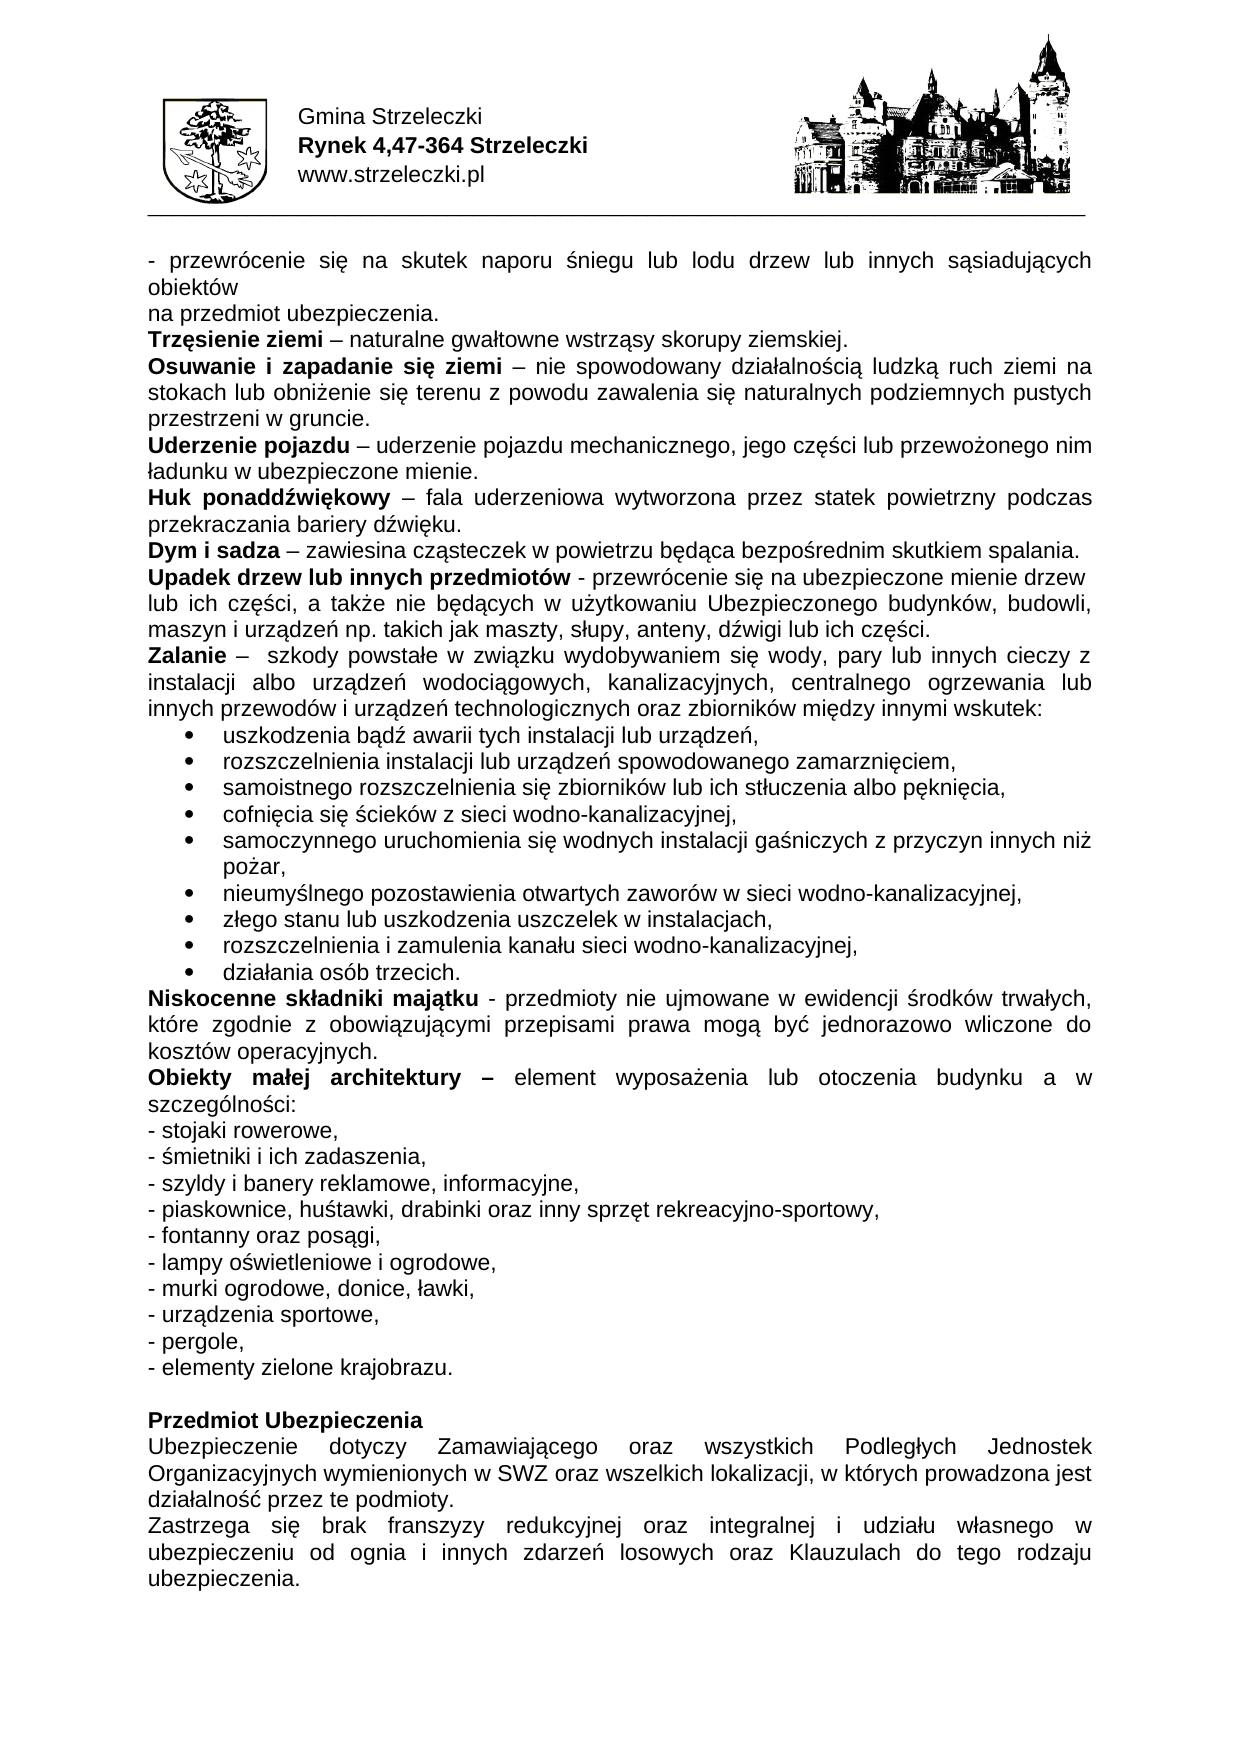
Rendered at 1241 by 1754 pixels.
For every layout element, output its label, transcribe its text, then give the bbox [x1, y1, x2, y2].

text Osuwanie i zapadanie się ziemi – nie spowodowany działalnością ludzką ruch ziemi na stokach lub obniżenie się terenu z powodu zawalenia się naturalnych podziemnych pustych przestrzeni w gruncie. [148, 353, 1092, 432]
list rozszczelnienia instalacji lub urządzeń spowodowanego zamarznięciem, [185, 748, 1092, 774]
text - przewrócenie się na skutek naporu śniegu lub lodu drzew lub innych sąsiadujących obiektów na przedmiot ubezpieczenia. [148, 247, 1092, 326]
text Obiekty małej architektury – element wyposażenia lub otoczenia budynku a w szczególności: [148, 1064, 1092, 1117]
list uszkodzenia bądź awarii tych instalacji lub urządzeń, [185, 722, 1092, 748]
list działania osób trzecich. [185, 959, 1092, 985]
text Upadek drzew lub innych przedmiotów - przewrócenie się na ubezpieczone mienie drzew lub ich części, a także nie będących w użytkowaniu Ubezpieczonego budynków, budowli, maszyn i urządzeń np. takich jak maszty, słupy, anteny, dźwigi lub ich części. [148, 563, 1092, 642]
text Niskocenne składniki majątku - przedmioty nie ujmowane w ewidencji środków trwałych, które zgodnie z obowiązującymi przepisami prawa mogą być jednorazowo wliczone do kosztów operacyjnych. [148, 985, 1092, 1064]
text - fontanny oraz posągi, [148, 1222, 1092, 1249]
text - elementy zielone krajobrazu. [148, 1354, 1092, 1380]
list złego stanu lub uszkodzenia uszczelek w instalacjach, [185, 906, 1092, 932]
list samoczynnego uruchomienia się wodnych instalacji gaśniczych z przyczyn innych niż pożar, [185, 827, 1092, 880]
text Dym i sadza – zawiesina cząsteczek w powietrzu będąca bezpośrednim skutkiem spalania. [148, 537, 1092, 563]
text - lampy oświetleniowe i ogrodowe, [148, 1249, 1092, 1275]
text - piaskownice, huśtawki, drabinki oraz inny sprzęt rekreacyjno-sportowy, [148, 1196, 1092, 1222]
text - stojaki rowerowe, [148, 1117, 1092, 1143]
text - szyldy i banery reklamowe, informacyjne, [148, 1169, 1092, 1196]
list nieumyślnego pozostawienia otwartych zaworów w sieci wodno-kanalizacyjnej, [185, 880, 1092, 906]
text - urządzenia sportowe, [148, 1301, 1092, 1328]
picture [781, 20, 1093, 204]
text Przedmiot Ubezpieczenia [148, 1407, 1092, 1433]
text Ubezpieczenie dotyczy Zamawiającego oraz wszystkich Podległych Jednostek Organizacyjnych wymienionych w SWZ oraz wszelkich lokalizacji, w których prowadzona jest działalność przez te podmioty. [148, 1433, 1092, 1512]
list rozszczelnienia i zamulenia kanału sieci wodno-kanalizacyjnej, [185, 932, 1092, 959]
text - pergole, [148, 1328, 1092, 1354]
text - śmietniki i ich zadaszenia, [148, 1143, 1092, 1169]
list samoistnego rozszczelnienia się zbiorników lub ich stłuczenia albo pęknięcia, [185, 774, 1092, 801]
list cofnięcia się ścieków z sieci wodno-kanalizacyjnej, [185, 801, 1092, 827]
text - murki ogrodowe, donice, ławki, [148, 1275, 1092, 1301]
picture [162, 98, 268, 204]
text Zastrzega się brak franszyzy redukcyjnej oraz integralnej i udziału własnego w ubezpieczeniu od ognia i innych zdarzeń losowych oraz Klauzulach do tego rodzaju ubezpieczenia. [148, 1512, 1092, 1591]
text Huk ponaddźwiękowy – fala uderzeniowa wytworzona przez statek powietrzny podczas przekraczania bariery dźwięku. [148, 484, 1092, 537]
text Zalanie – szkody powstałe w związku wydobywaniem się wody, pary lub innych cieczy z instalacji albo urządzeń wodociągowych, kanalizacyjnych, centralnego ogrzewania lub innych przewodów i urządzeń technologicznych oraz zbiorników między innymi wskutek: [148, 642, 1092, 722]
text Uderzenie pojazdu – uderzenie pojazdu mechanicznego, jego części lub przewożonego nim ładunku w ubezpieczone mienie. [148, 432, 1092, 484]
text Trzęsienie ziemi – naturalne gwałtowne wstrząsy skorupy ziemskiej. [148, 326, 1092, 353]
